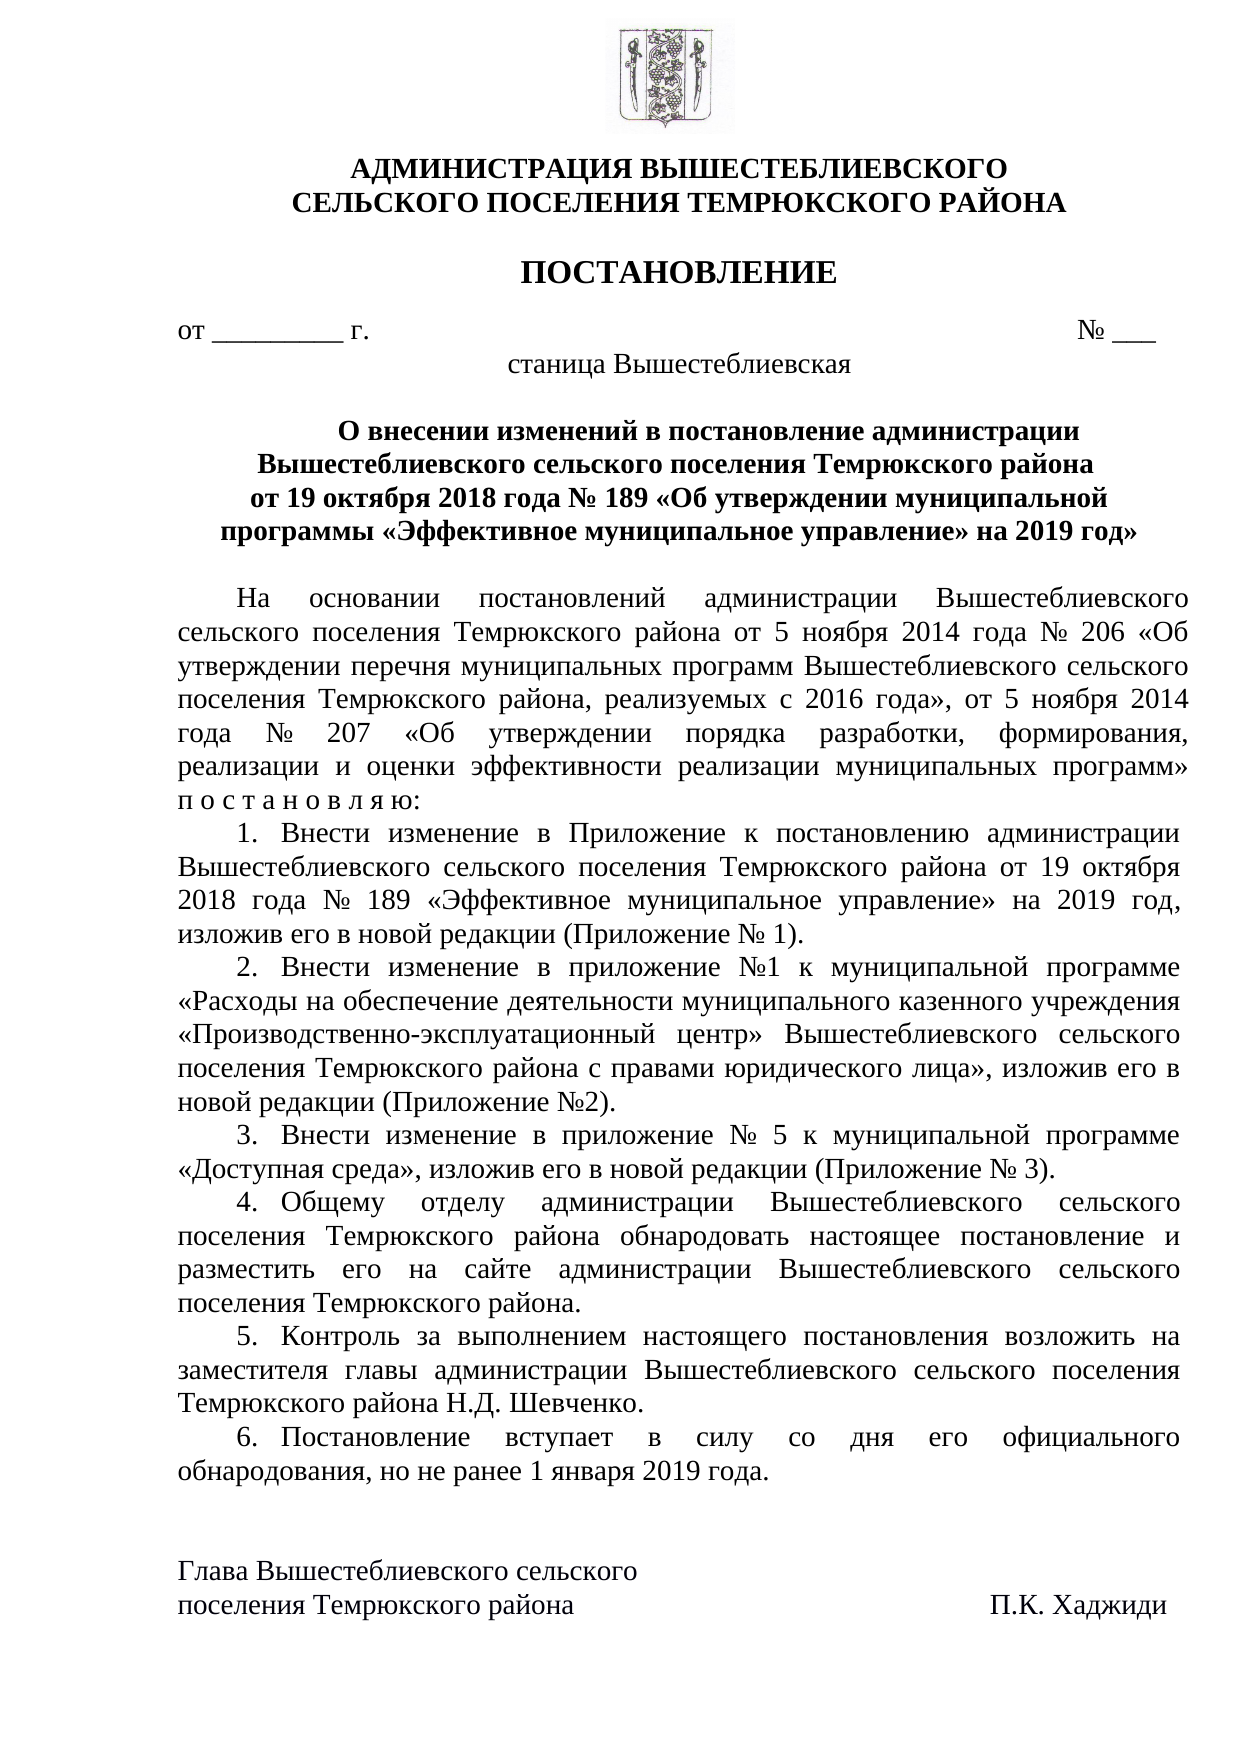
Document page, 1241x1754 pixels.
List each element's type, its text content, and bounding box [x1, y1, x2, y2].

list Внести изменение в приложение № 5 к муниципальной программе «Доступная среда», изложив его в новой редакции (Приложение № 3). [177, 1117, 1181, 1184]
text Глава Вышестеблиевского сельского [177, 1553, 1181, 1587]
text На основании постановлений администрации Вышестеблиевского сельского поселения Темрюкского района от 5 ноября 2014 года № 206 «Об утверждении перечня муниципальных программ Вышестеблиевского сельского поселения Темрюкского района, реализуемых с 2016 года», от 5 ноября 2014 года № 207 «Об утверждении порядка разработки, формирования, реализации и оценки эффективности реализации муниципальных программ» п о с т а н о в л я ю: [177, 581, 1189, 815]
text АДМИНИСТРАЦИЯ ВЫШЕСТЕБЛИЕВСКОГО [177, 152, 1181, 185]
text ПОСТАНОВЛЕНИЕ [177, 252, 1181, 291]
text от _________ г. № ___ [177, 312, 1181, 346]
list Внести изменение в Приложение к постановлению администрации Вышестеблиевского сельского поселения Темрюкского района от 19 октября 2018 года № 189 «Эффективное муниципальное управление» на 2019 год, изложив его в новой редакции (Приложение № 1). [177, 815, 1181, 949]
list Контроль за выполнением настоящего постановления возложить на заместителя главы администрации Вышестеблиевского сельского поселения Темрюкского района Н.Д. Шевченко. [177, 1318, 1181, 1419]
list Общему отделу администрации Вышестеблиевского сельского поселения Темрюкского района обнародовать настоящее постановление и разместить его на сайте администрации Вышестеблиевского сельского поселения Темрюкского района. [177, 1184, 1181, 1318]
list Постановление вступает в силу со дня его официального обнародования, но не ранее 1 января 2019 года. [177, 1419, 1181, 1486]
text О внесении изменений в постановление администрации Вышестеблиевского сельского поселения Темрюкского района от 19 октября 2018 года № 189 «Об утверждении муниципальной программы «Эффективное муниципальное управление» на 2019 год» [177, 413, 1181, 547]
picture [605, 18, 736, 134]
text СЕЛЬСКОГО ПОСЕЛЕНИЯ ТЕМРЮКСКОГО РАЙОНА [177, 185, 1181, 219]
list Внести изменение в приложение №1 к муниципальной программе «Расходы на обеспечение деятельности муниципального казенного учреждения «Производственно-эксплуатационный центр» Вышестеблиевского сельского поселения Темрюкского района с правами юридического лица», изложив его в новой редакции (Приложение №2). [177, 949, 1181, 1117]
text станица Вышестеблиевская [177, 346, 1181, 379]
text поселения Темрюкского района П.К. Хаджиди [177, 1587, 1181, 1620]
